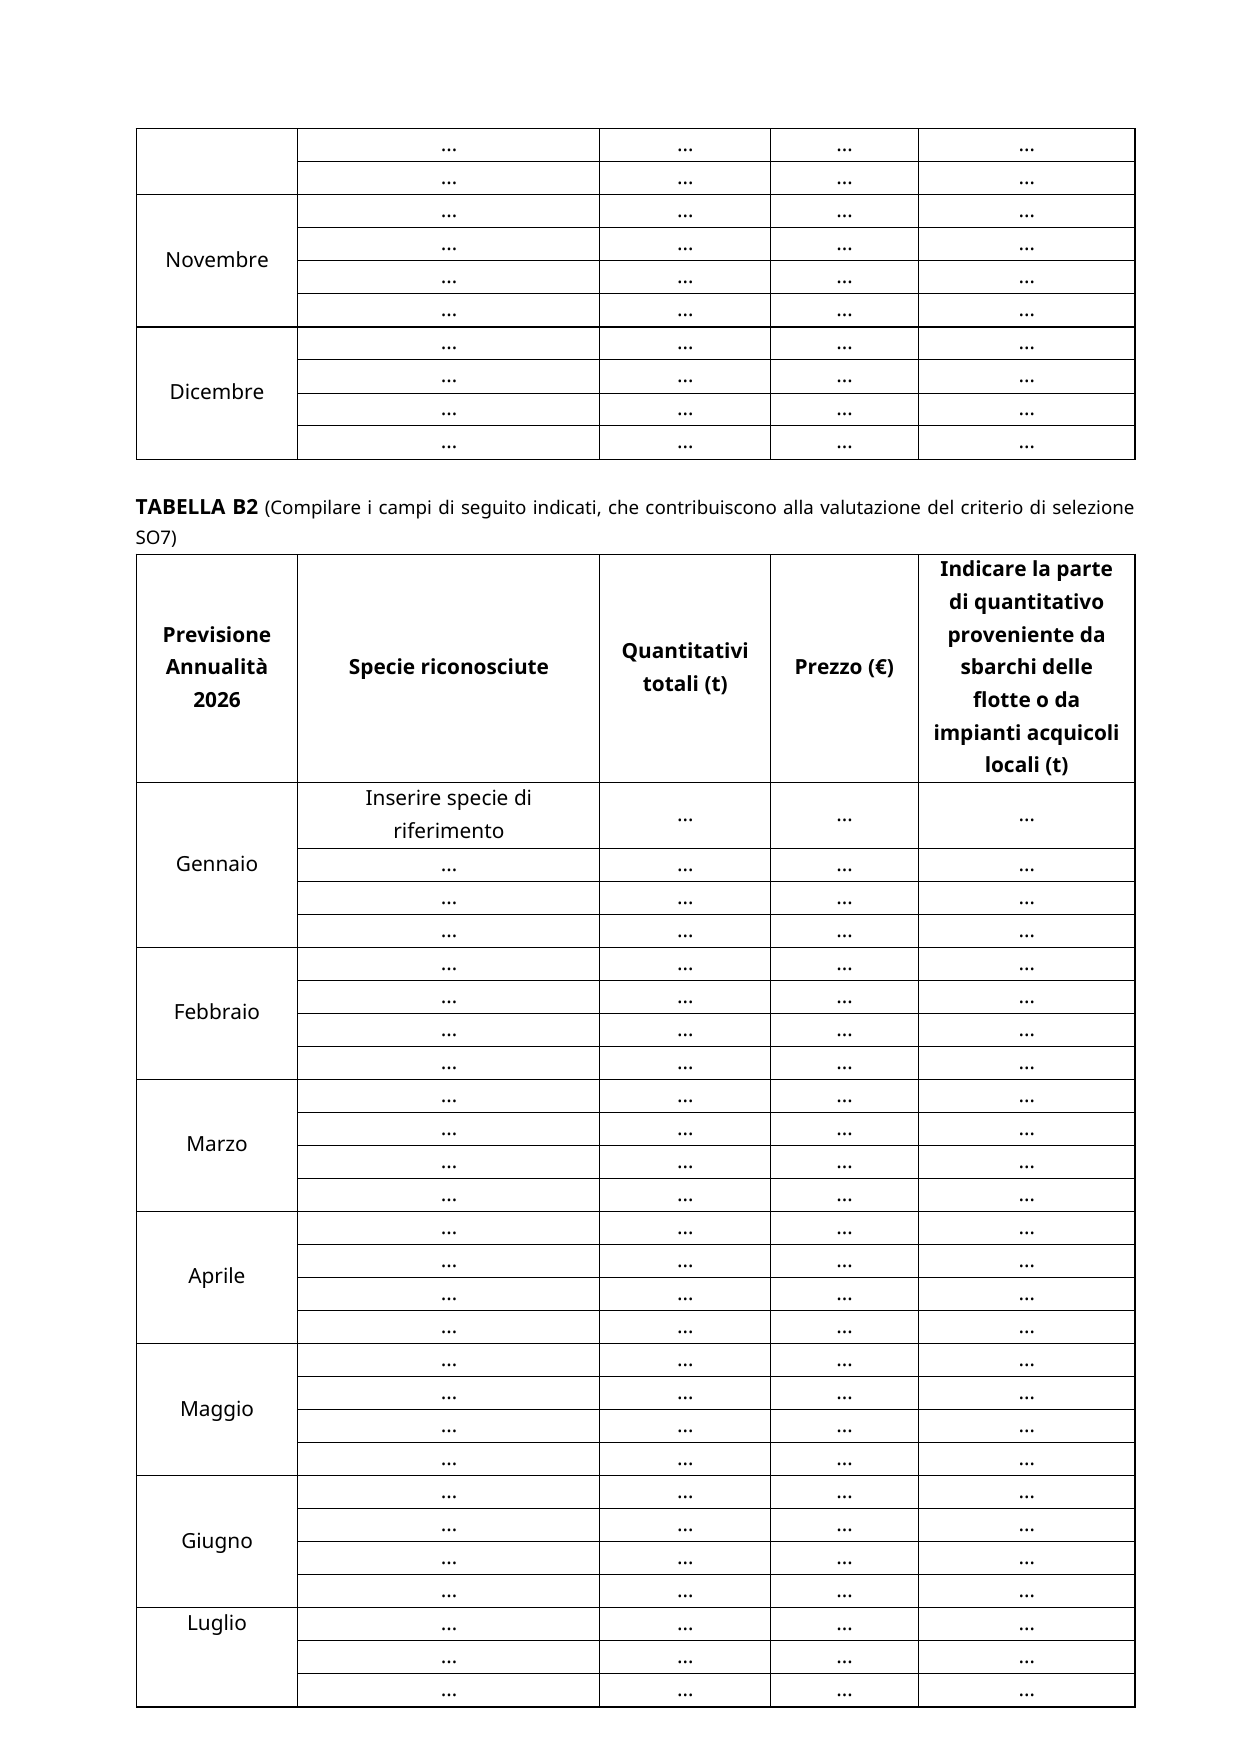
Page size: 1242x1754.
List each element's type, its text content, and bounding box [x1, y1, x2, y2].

table_cell … [298, 1641, 599, 1673]
table_cell … [771, 1575, 918, 1607]
table_cell … [771, 426, 918, 458]
table_cell … [298, 426, 599, 458]
table_cell … [298, 1179, 599, 1211]
table_cell … [600, 1080, 770, 1112]
table_cell … [298, 1278, 599, 1310]
table_cell … [771, 1113, 918, 1145]
table_cell … [298, 1410, 599, 1442]
table_cell … [771, 1443, 918, 1475]
table_cell … [771, 1542, 918, 1574]
table_cell Luglio [137, 1608, 297, 1706]
table_cell … [919, 1344, 1134, 1376]
table_cell … [600, 1113, 770, 1145]
table_cell … [919, 426, 1134, 458]
table_cell … [771, 394, 918, 425]
table_cell … [771, 162, 918, 194]
table_cell … [919, 1278, 1134, 1310]
table_cell … [600, 261, 770, 293]
table_cell … [771, 195, 918, 227]
table_cell … [298, 1575, 599, 1607]
table_cell … [919, 1641, 1134, 1673]
table_cell … [771, 1179, 918, 1211]
table_cell … [771, 228, 918, 260]
table_cell … [600, 1014, 770, 1046]
table_cell … [771, 783, 918, 848]
table_cell … [298, 948, 599, 980]
table_cell … [298, 981, 599, 1013]
table_cell … [298, 261, 599, 293]
table_cell … [298, 1146, 599, 1178]
table_cell … [298, 228, 599, 260]
table_cell Gennaio [137, 783, 297, 947]
table_cell Febbraio [137, 948, 297, 1079]
table_cell … [919, 948, 1134, 980]
table_cell … [298, 1014, 599, 1046]
table_cell Aprile [137, 1212, 297, 1343]
table_cell Novembre [137, 195, 297, 326]
table_cell … [919, 1146, 1134, 1178]
table_cell … [600, 1146, 770, 1178]
table_cell … [600, 360, 770, 392]
table_cell Dicembre [137, 328, 297, 458]
table_cell … [771, 328, 918, 359]
table_cell Inserire specie di riferimento [298, 783, 599, 848]
table_cell … [771, 360, 918, 392]
table_cell … [600, 1608, 770, 1640]
table_cell … [919, 1311, 1134, 1343]
table_cell … [600, 783, 770, 848]
table_cell Maggio [137, 1344, 297, 1475]
table_cell … [919, 1542, 1134, 1574]
table_cell … [600, 1311, 770, 1343]
table_cell … [600, 849, 770, 881]
table_cell … [771, 1641, 918, 1673]
table_cell … [600, 882, 770, 914]
table_cell … [298, 1608, 599, 1640]
table_cell … [771, 915, 918, 947]
table_cell … [298, 129, 599, 161]
table_cell … [298, 162, 599, 194]
table_cell Giugno [137, 1476, 297, 1607]
table_cell … [600, 1575, 770, 1607]
table_cell … [771, 981, 918, 1013]
table_cell … [600, 1179, 770, 1211]
table_cell … [771, 294, 918, 326]
table_cell … [919, 1476, 1134, 1508]
table_cell … [771, 1047, 918, 1079]
table_cell … [298, 1377, 599, 1409]
table_cell … [298, 1080, 599, 1112]
table_cell … [919, 1608, 1134, 1640]
table_cell … [919, 783, 1134, 848]
table_cell … [919, 228, 1134, 260]
table_cell … [600, 1278, 770, 1310]
table_cell … [919, 394, 1134, 425]
table_cell … [298, 1674, 599, 1706]
table_cell … [919, 1014, 1134, 1046]
table_cell … [919, 1674, 1134, 1706]
table_cell … [298, 1311, 599, 1343]
table_cell … [600, 1212, 770, 1244]
table_cell … [298, 882, 599, 914]
table_cell … [771, 1212, 918, 1244]
table_cell … [600, 981, 770, 1013]
table_cell … [298, 328, 599, 359]
table_cell … [771, 882, 918, 914]
table_cell … [771, 1278, 918, 1310]
table_cell … [919, 1047, 1134, 1079]
table_cell … [600, 195, 770, 227]
table_cell … [600, 948, 770, 980]
table_cell … [919, 261, 1134, 293]
text TABELLA B2 (Compilare i campi di seguito indicati, che contribuiscono alla valutazione del criterio di selezione SO7) [135, 492, 1135, 550]
table_cell … [298, 1047, 599, 1079]
table_cell … [600, 1410, 770, 1442]
table_cell … [771, 948, 918, 980]
table_cell … [600, 426, 770, 458]
table_header Previsione Annualità 2026 [137, 555, 297, 782]
table_cell … [919, 129, 1134, 161]
table_cell … [771, 1311, 918, 1343]
table_cell … [600, 1476, 770, 1508]
table_cell … [919, 1443, 1134, 1475]
table_cell … [771, 1014, 918, 1046]
table_cell … [600, 129, 770, 161]
table_cell … [600, 162, 770, 194]
table_cell … [919, 1377, 1134, 1409]
table_cell … [771, 1674, 918, 1706]
table_cell … [600, 328, 770, 359]
table_cell … [600, 294, 770, 326]
table_cell … [771, 129, 918, 161]
table_cell … [600, 394, 770, 425]
table_cell … [771, 1608, 918, 1640]
table_cell … [919, 1179, 1134, 1211]
table_cell … [919, 915, 1134, 947]
table_cell … [298, 1509, 599, 1541]
table_cell … [298, 915, 599, 947]
table_cell … [919, 162, 1134, 194]
table_cell … [771, 1245, 918, 1277]
table_cell … [600, 1542, 770, 1574]
table_cell … [600, 1245, 770, 1277]
table_cell … [298, 1245, 599, 1277]
table_cell … [919, 1245, 1134, 1277]
table_header Prezzo (€) [771, 555, 918, 782]
table_cell … [919, 849, 1134, 881]
table_cell … [771, 1146, 918, 1178]
table_cell … [298, 1113, 599, 1145]
table_cell … [298, 849, 599, 881]
table_cell … [919, 1575, 1134, 1607]
table_cell … [771, 1509, 918, 1541]
table_cell … [298, 1476, 599, 1508]
table_cell … [600, 915, 770, 947]
table_cell … [919, 981, 1134, 1013]
table_cell … [771, 1476, 918, 1508]
table_cell … [919, 1509, 1134, 1541]
table_cell Marzo [137, 1080, 297, 1211]
table_cell … [919, 1212, 1134, 1244]
table_cell … [600, 1641, 770, 1673]
table_cell … [919, 294, 1134, 326]
table_cell … [771, 1080, 918, 1112]
table_header Quantitativi totali (t) [600, 555, 770, 782]
table_cell … [600, 1509, 770, 1541]
table_cell … [919, 195, 1134, 227]
table_header Specie riconosciute [298, 555, 599, 782]
table_cell … [771, 261, 918, 293]
table_cell … [919, 1080, 1134, 1112]
table_cell … [919, 882, 1134, 914]
table_cell … [600, 1443, 770, 1475]
table_cell … [771, 849, 918, 881]
table_cell … [600, 1047, 770, 1079]
table_cell … [600, 1377, 770, 1409]
table_cell … [298, 195, 599, 227]
table_cell … [919, 1410, 1134, 1442]
table_cell … [298, 1212, 599, 1244]
table_cell … [919, 328, 1134, 359]
table_cell … [298, 394, 599, 425]
table_cell … [771, 1410, 918, 1442]
table_cell … [600, 1344, 770, 1376]
table_cell … [600, 1674, 770, 1706]
table_cell … [298, 1443, 599, 1475]
table_cell … [600, 228, 770, 260]
table_cell … [298, 1344, 599, 1376]
table_cell … [771, 1377, 918, 1409]
table_cell … [771, 1344, 918, 1376]
table_cell … [298, 360, 599, 392]
table_cell … [919, 1113, 1134, 1145]
table_header Indicare la parte di quantitativo proveniente da sbarchi delle flotte o da impianti acquicoli locali (t) [919, 555, 1134, 782]
table_cell … [919, 360, 1134, 392]
table_cell … [298, 294, 599, 326]
table_cell … [298, 1542, 599, 1574]
